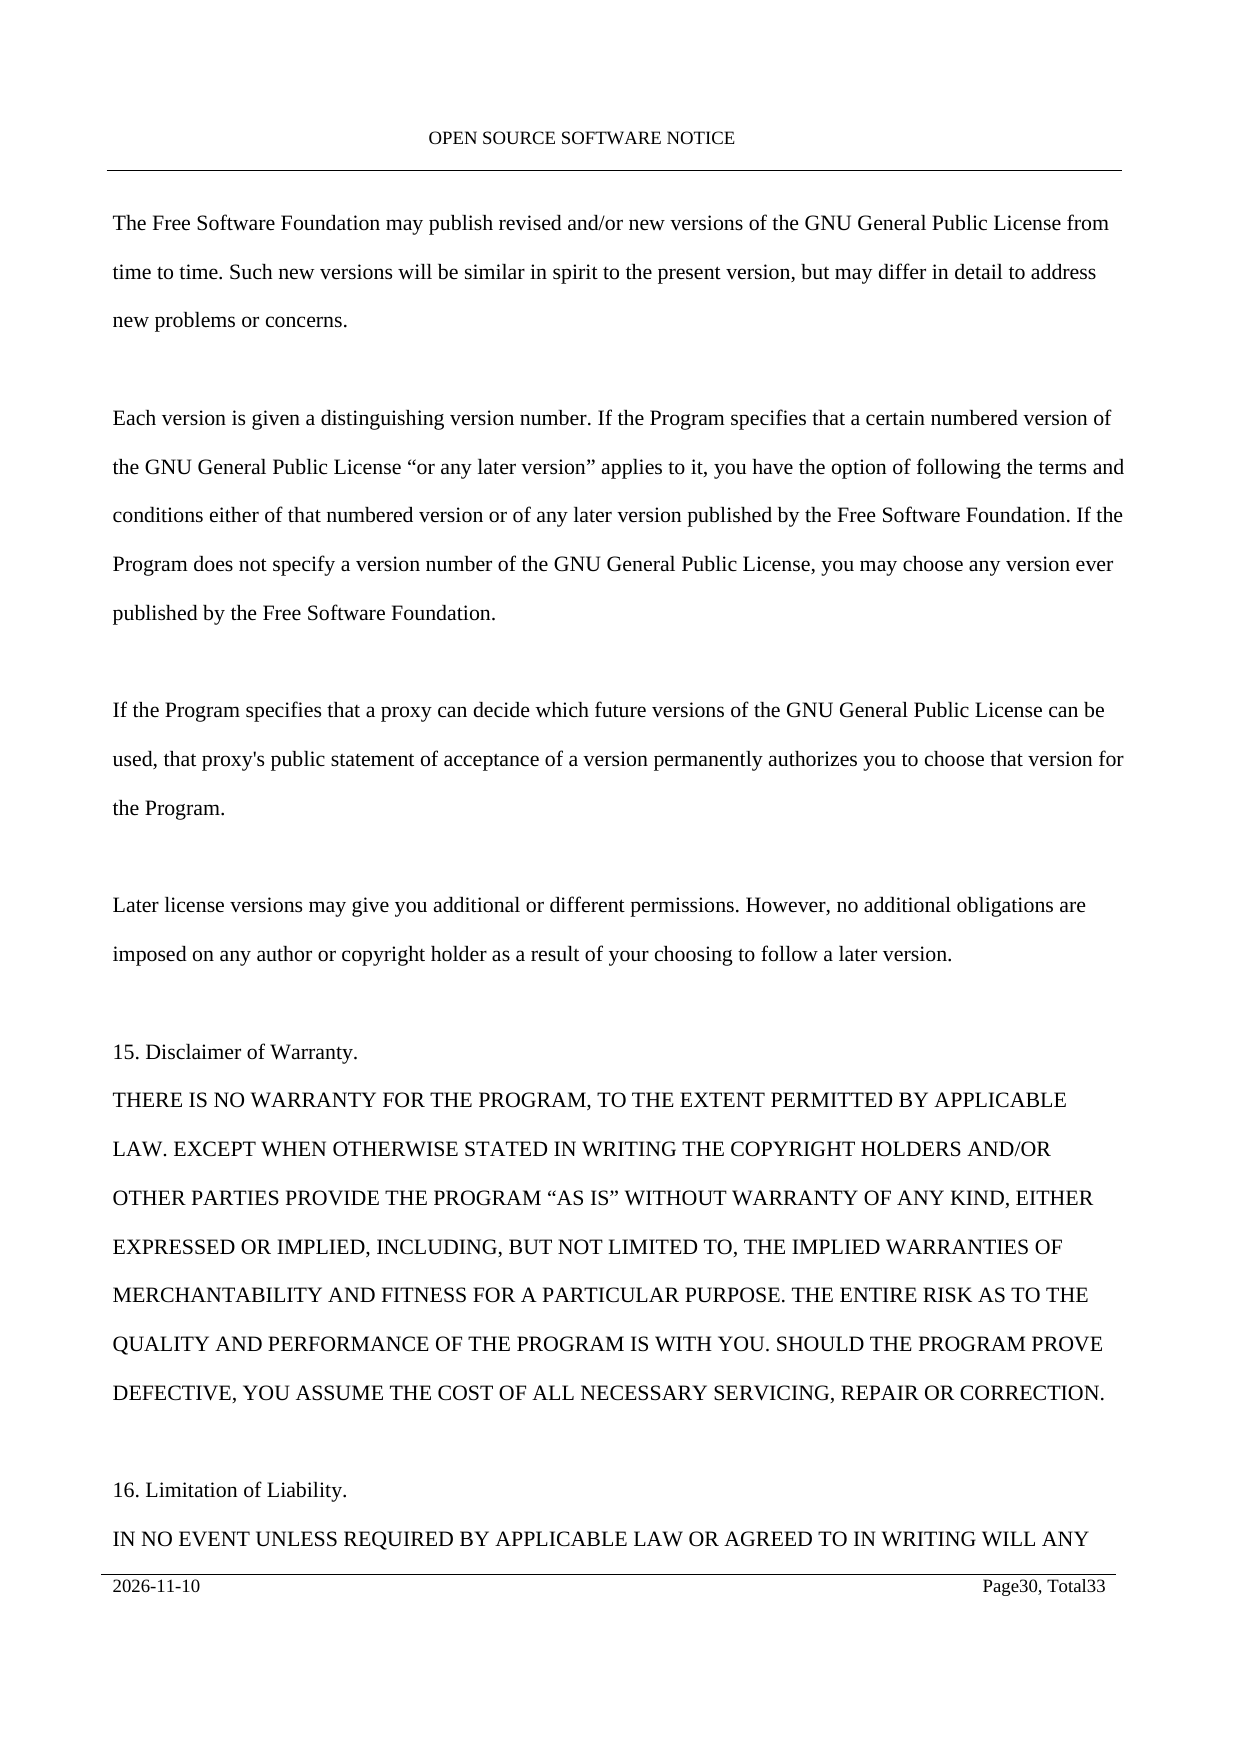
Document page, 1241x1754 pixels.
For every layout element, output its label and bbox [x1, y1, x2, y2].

text [112, 206, 1128, 1555]
